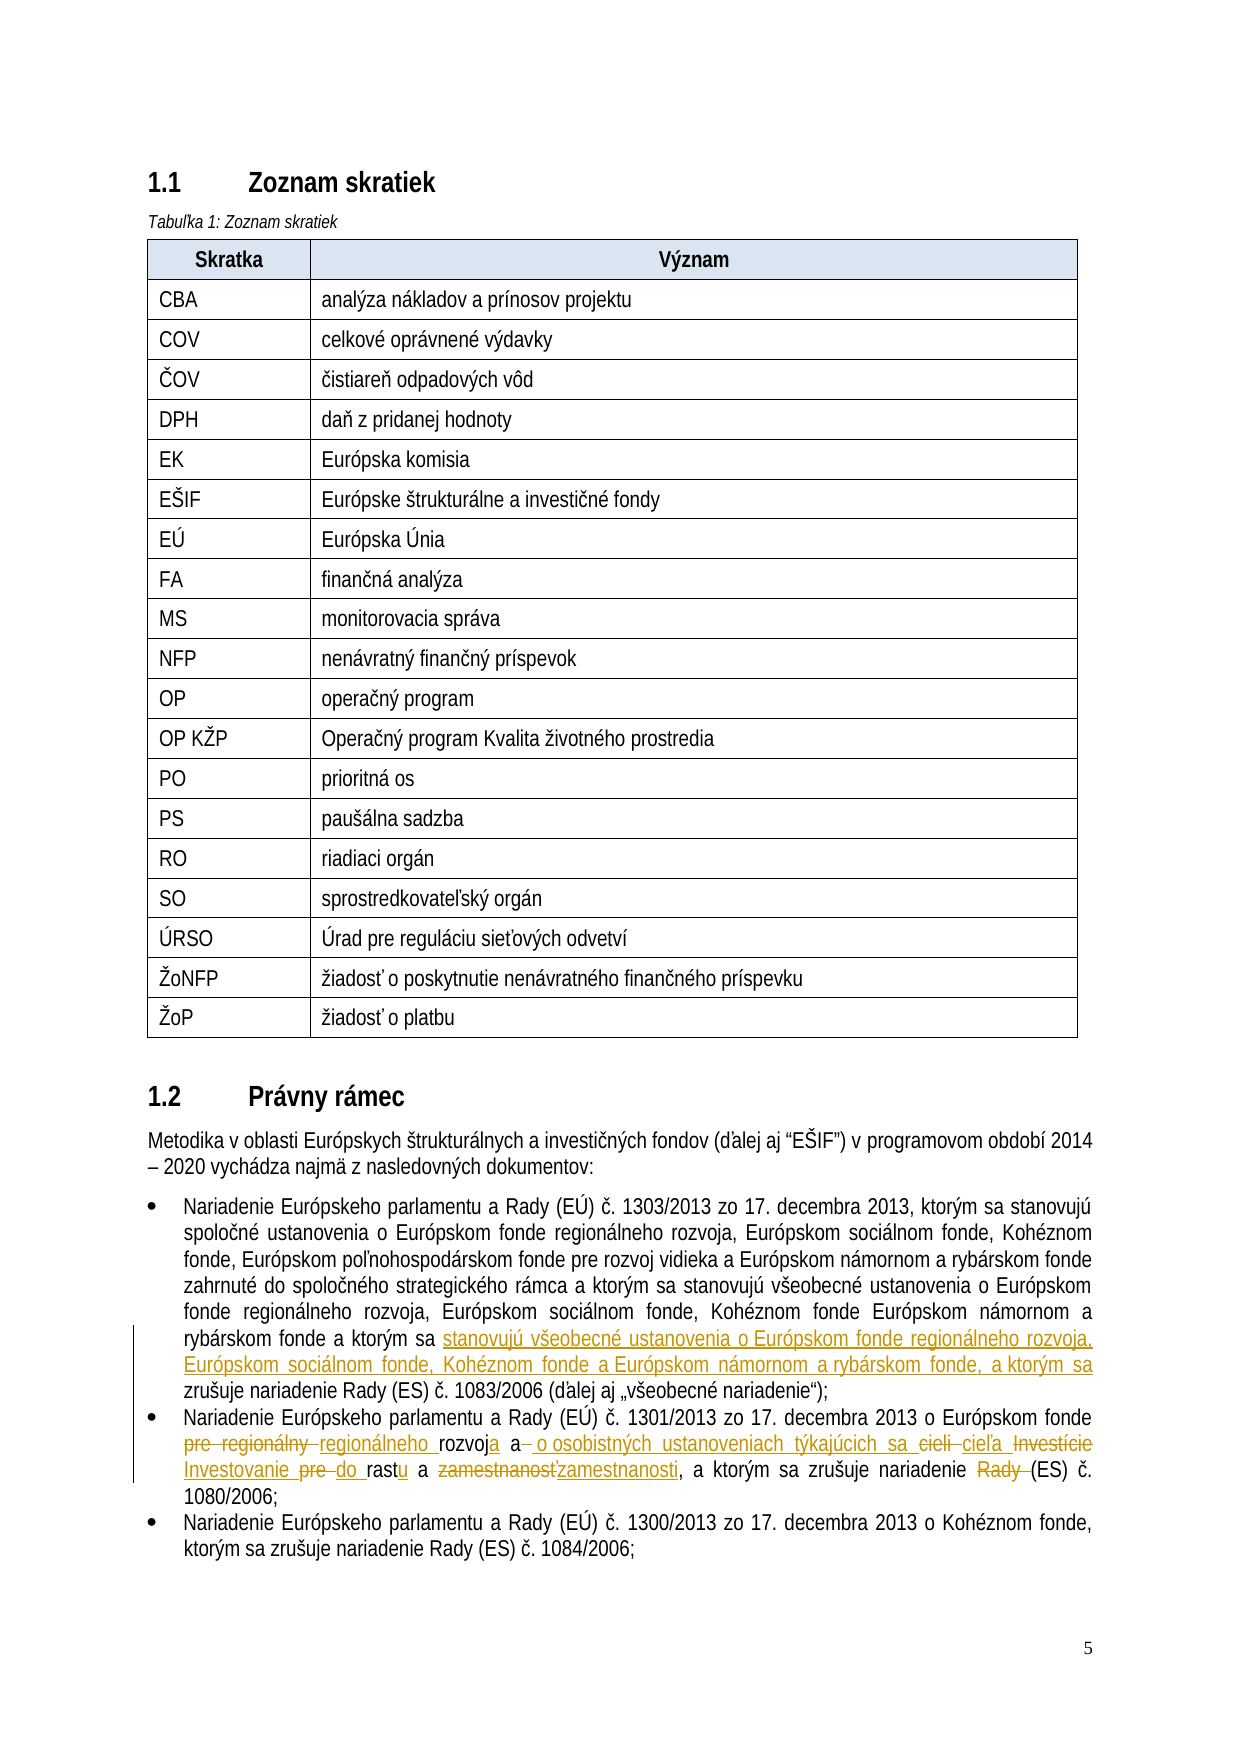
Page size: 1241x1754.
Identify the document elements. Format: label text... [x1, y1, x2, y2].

list Nariadenie Európskeho parlamentu a Rady (EÚ) č. 1300/2013 zo 17. decembra 2013 o Kohéznom fonde, ktorým sa zrušuje nariadenie Rady (ES) č. 1084/2006; [148, 1509, 1093, 1562]
list Nariadenie Európskeho parlamentu a Rady (EÚ) č. 1301/2013 zo 17. decembra 2013 o Európskom fonde rozvoj arast a , a ktorým sa zrušuje nariadenie (ES) č. 1080/2006; [148, 1404, 1093, 1509]
table_cell PO [148, 759, 310, 798]
table_cell RO [148, 839, 310, 877]
table_cell prioritná os [311, 759, 1077, 798]
table_cell COV [148, 320, 310, 359]
list Nariadenie Európskeho parlamentu a Rady (EÚ) č. 1303/2013 zo 17. decembra 2013, ktorým sa stanovujú spoločné ustanovenia o Európskom fonde regionálneho rozvoja, Európskom sociálnom fonde, Kohéznom fonde, Európskom poľnohospodárskom fonde pre rozvoj vidieka a Európskom námornom a rybárskom fonde zahrnuté do spoločného strategického rámca a ktorým sa stanovujú všeobecné ustanovenia o Európskom fonde regionálneho rozvoja, Európskom sociálnom fonde, Kohéznom fonde Európskom námornom a rybárskom fonde a ktorým sa zrušuje nariadenie Rady (ES) č. 1083/2006 (ďalej aj „všeobecné nariadenie“); [148, 1193, 1093, 1404]
subtitle Právny rámec [148, 1080, 1093, 1113]
table_cell finančná analýza [311, 559, 1077, 598]
text Metodika v oblasti Európskych štrukturálnych a investičných fondov (ďalej aj “EŠIF”) v programovom období 2014 – 2020 vychádza najmä z nasledovných dokumentov: [148, 1127, 1093, 1179]
table_cell CBA [148, 280, 310, 319]
table_cell riadiaci orgán [311, 839, 1077, 877]
table_cell Európske štrukturálne a investičné fondy [311, 480, 1077, 518]
table_cell Úrad pre reguláciu sieťových odvetví [311, 918, 1077, 957]
table_cell OP KŽP [148, 719, 310, 758]
table_cell ČOV [148, 360, 310, 399]
table_cell DPH [148, 400, 310, 438]
table_cell sprostredkovateľský orgán [311, 879, 1077, 917]
table_cell EÚ [148, 519, 310, 558]
table_cell paušálna sadzba [311, 799, 1077, 837]
table_cell Operačný program Kvalita životného prostredia [311, 719, 1077, 758]
table_cell operačný program [311, 679, 1077, 718]
table_cell OP [148, 679, 310, 718]
subtitle Zoznam skratiek [148, 165, 1093, 199]
table_cell žiadosť o platbu [311, 998, 1077, 1037]
table_cell žiadosť o poskytnutie nenávratného finančného príspevku [311, 958, 1077, 997]
table_cell Európska Únia [311, 519, 1077, 558]
table_cell PS [148, 799, 310, 837]
table_cell nenávratný finančný príspevok [311, 639, 1077, 678]
table_cell čistiareň odpadových vôd [311, 360, 1077, 399]
table_cell daň z pridanej hodnoty [311, 400, 1077, 438]
table_cell ŽoP [148, 998, 310, 1037]
table_cell NFP [148, 639, 310, 678]
table_cell monitorovacia správa [311, 599, 1077, 638]
table_header Skratka [148, 240, 310, 279]
table_cell MS [148, 599, 310, 638]
table_cell Európska komisia [311, 440, 1077, 478]
table_header Význam [311, 240, 1077, 279]
table_cell ŽoNFP [148, 958, 310, 997]
table_cell EŠIF [148, 480, 310, 518]
text Tabuľka 1: Zoznam skratiek [148, 211, 1093, 233]
table_cell analýza nákladov a prínosov projektu [311, 280, 1077, 319]
table_cell FA [148, 559, 310, 598]
table_cell ÚRSO [148, 918, 310, 957]
table_cell EK [148, 440, 310, 478]
table_cell SO [148, 879, 310, 917]
table_cell celkové oprávnené výdavky [311, 320, 1077, 359]
